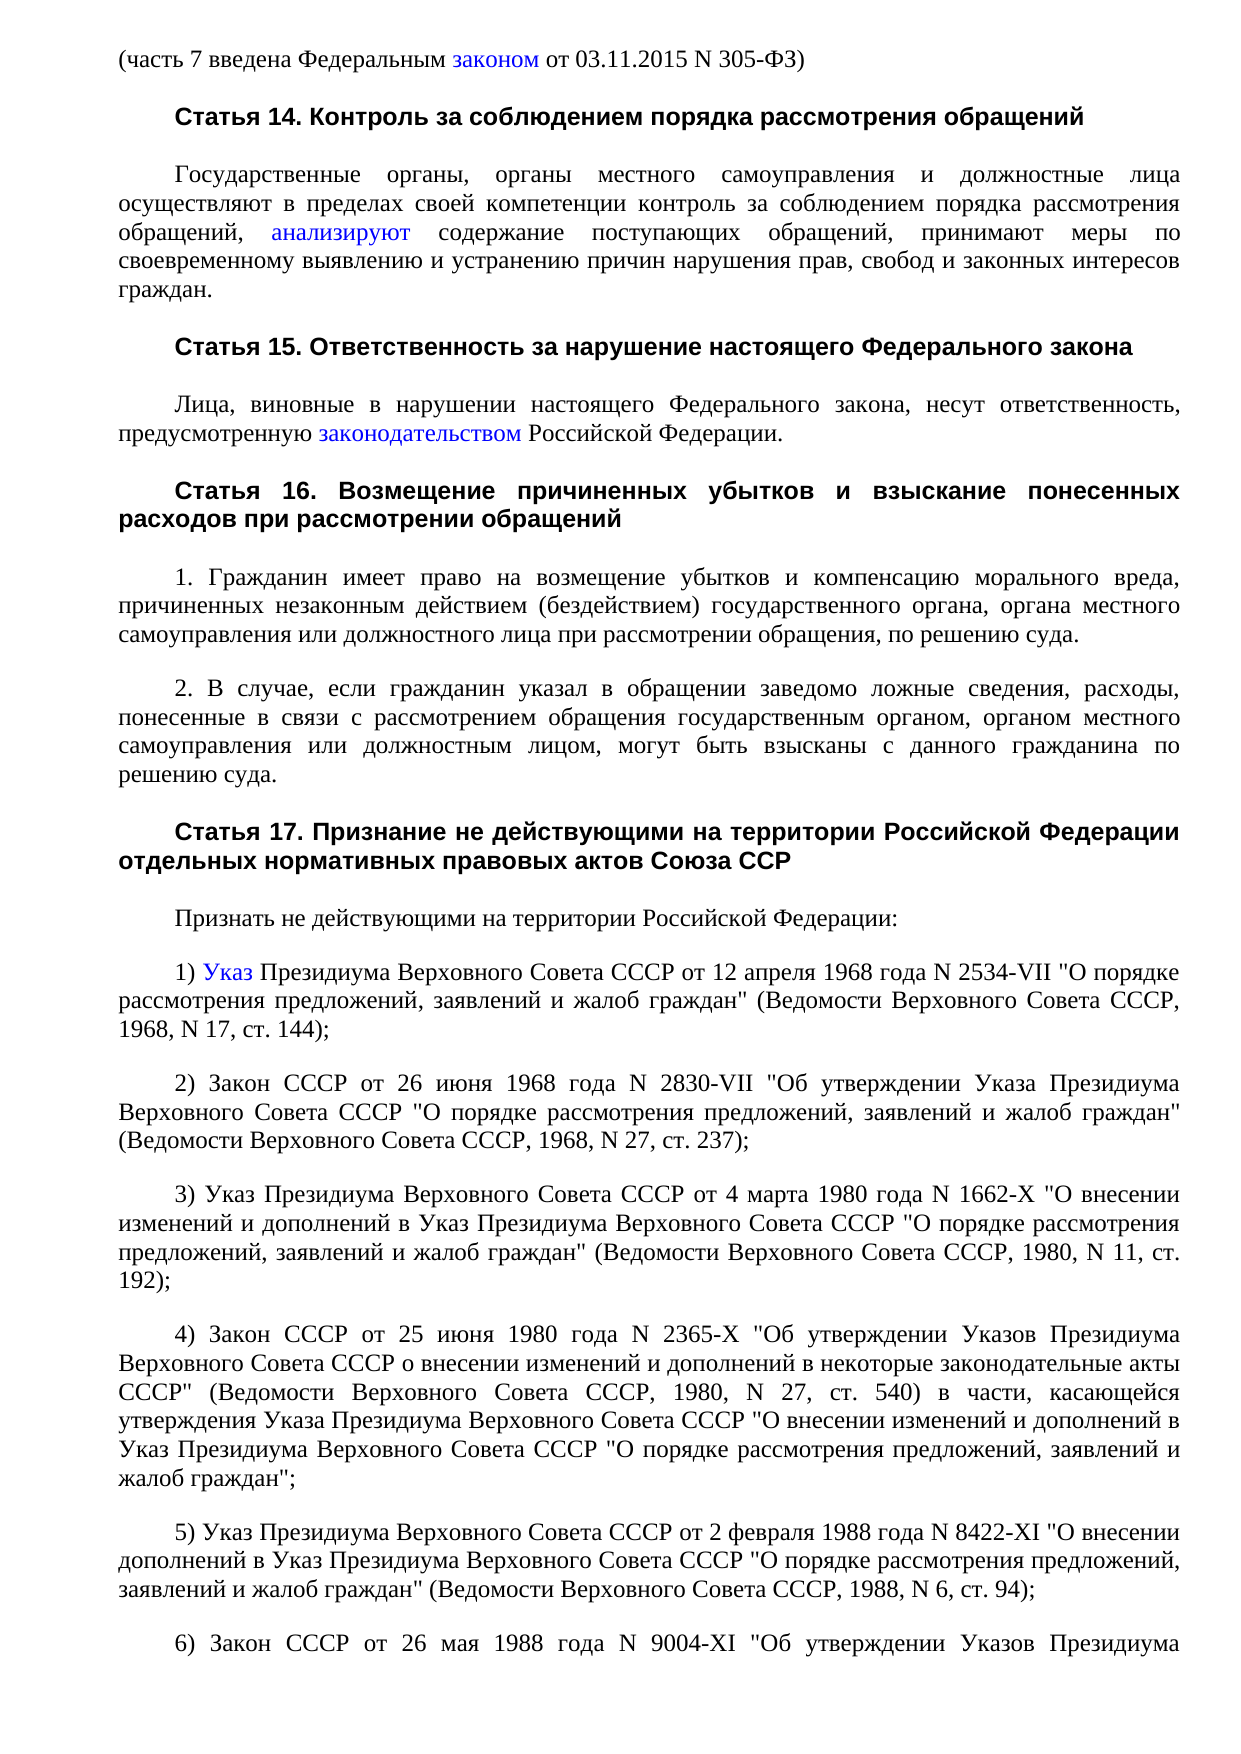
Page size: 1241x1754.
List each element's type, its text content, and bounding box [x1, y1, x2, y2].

text Лица, виновные в нарушении настоящего Федерального закона, несут ответственность, предусмотренную законодательством Российской Федерации. [118, 389, 1181, 447]
text 1. Гражданин имеет право на возмещение убытков и компенсацию морального вреда, причиненных незаконным действием (бездействием) государственного органа, органа местного самоуправления или должностного лица при рассмотрении обращения, по решению суда. [118, 562, 1181, 648]
text (часть 7 введена Федеральным законом от 03.11.2015 N 305-ФЗ) [118, 44, 1181, 73]
text 5) Указ Президиума Верховного Совета СССР от 2 февраля 1988 года N 8422-XI "О внесении дополнений в Указ Президиума Верховного Совета СССР "О порядке рассмотрения предложений, заявлений и жалоб граждан" (Ведомости Верховного Совета СССР, 1988, N 6, ст. 94); [118, 1517, 1181, 1603]
title Статья 17. Признание не действующими на территории Российской Федерации отдельных нормативных правовых актов Союза ССР [118, 817, 1181, 874]
text Признать не действующими на территории Российской Федерации: [118, 903, 1181, 932]
text 2) Закон СССР от 26 июня 1968 года N 2830-VII "Об утверждении Указа Президиума Верховного Совета СССР "О порядке рассмотрения предложений, заявлений и жалоб граждан" (Ведомости Верховного Совета СССР, 1968, N 27, ст. 237); [118, 1068, 1181, 1154]
title Статья 15. Ответственность за нарушение настоящего Федерального закона [118, 332, 1181, 361]
text 1) Указ Президиума Верховного Совета СССР от 12 апреля 1968 года N 2534-VII "О порядке рассмотрения предложений, заявлений и жалоб граждан" (Ведомости Верховного Совета СССР, 1968, N 17, ст. 144); [118, 957, 1181, 1043]
text 2. В случае, если гражданин указал в обращении заведомо ложные сведения, расходы, понесенные в связи с рассмотрением обращения государственным органом, органом местного самоуправления или должностным лицом, могут быть взысканы с данного гражданина по решению суда. [118, 673, 1181, 788]
text 4) Закон СССР от 25 июня 1980 года N 2365-X "Об утверждении Указов Президиума Верховного Совета СССР о внесении изменений и дополнений в некоторые законодательные акты СССР" (Ведомости Верховного Совета СССР, 1980, N 27, ст. 540) в части, касающейся утверждения Указа Президиума Верховного Совета СССР "О внесении изменений и дополнений в Указ Президиума Верховного Совета СССР "О порядке рассмотрения предложений, заявлений и жалоб граждан"; [118, 1319, 1181, 1492]
text 3) Указ Президиума Верховного Совета СССР от 4 марта 1980 года N 1662-X "О внесении изменений и дополнений в Указ Президиума Верховного Совета СССР "О порядке рассмотрения предложений, заявлений и жалоб граждан" (Ведомости Верховного Совета СССР, 1980, N 11, ст. 192); [118, 1179, 1181, 1294]
text Государственные органы, органы местного самоуправления и должностные лица осуществляют в пределах своей компетенции контроль за соблюдением порядка рассмотрения обращений, анализируют содержание поступающих обращений, принимают меры по своевременному выявлению и устранению причин нарушения прав, свобод и законных интересов граждан. [118, 159, 1181, 303]
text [118, 1628, 1181, 1657]
title Статья 14. Контроль за соблюдением порядка рассмотрения обращений [118, 102, 1181, 131]
title Статья 16. Возмещение причиненных убытков и взыскание понесенных расходов при рассмотрении обращений [118, 476, 1181, 533]
